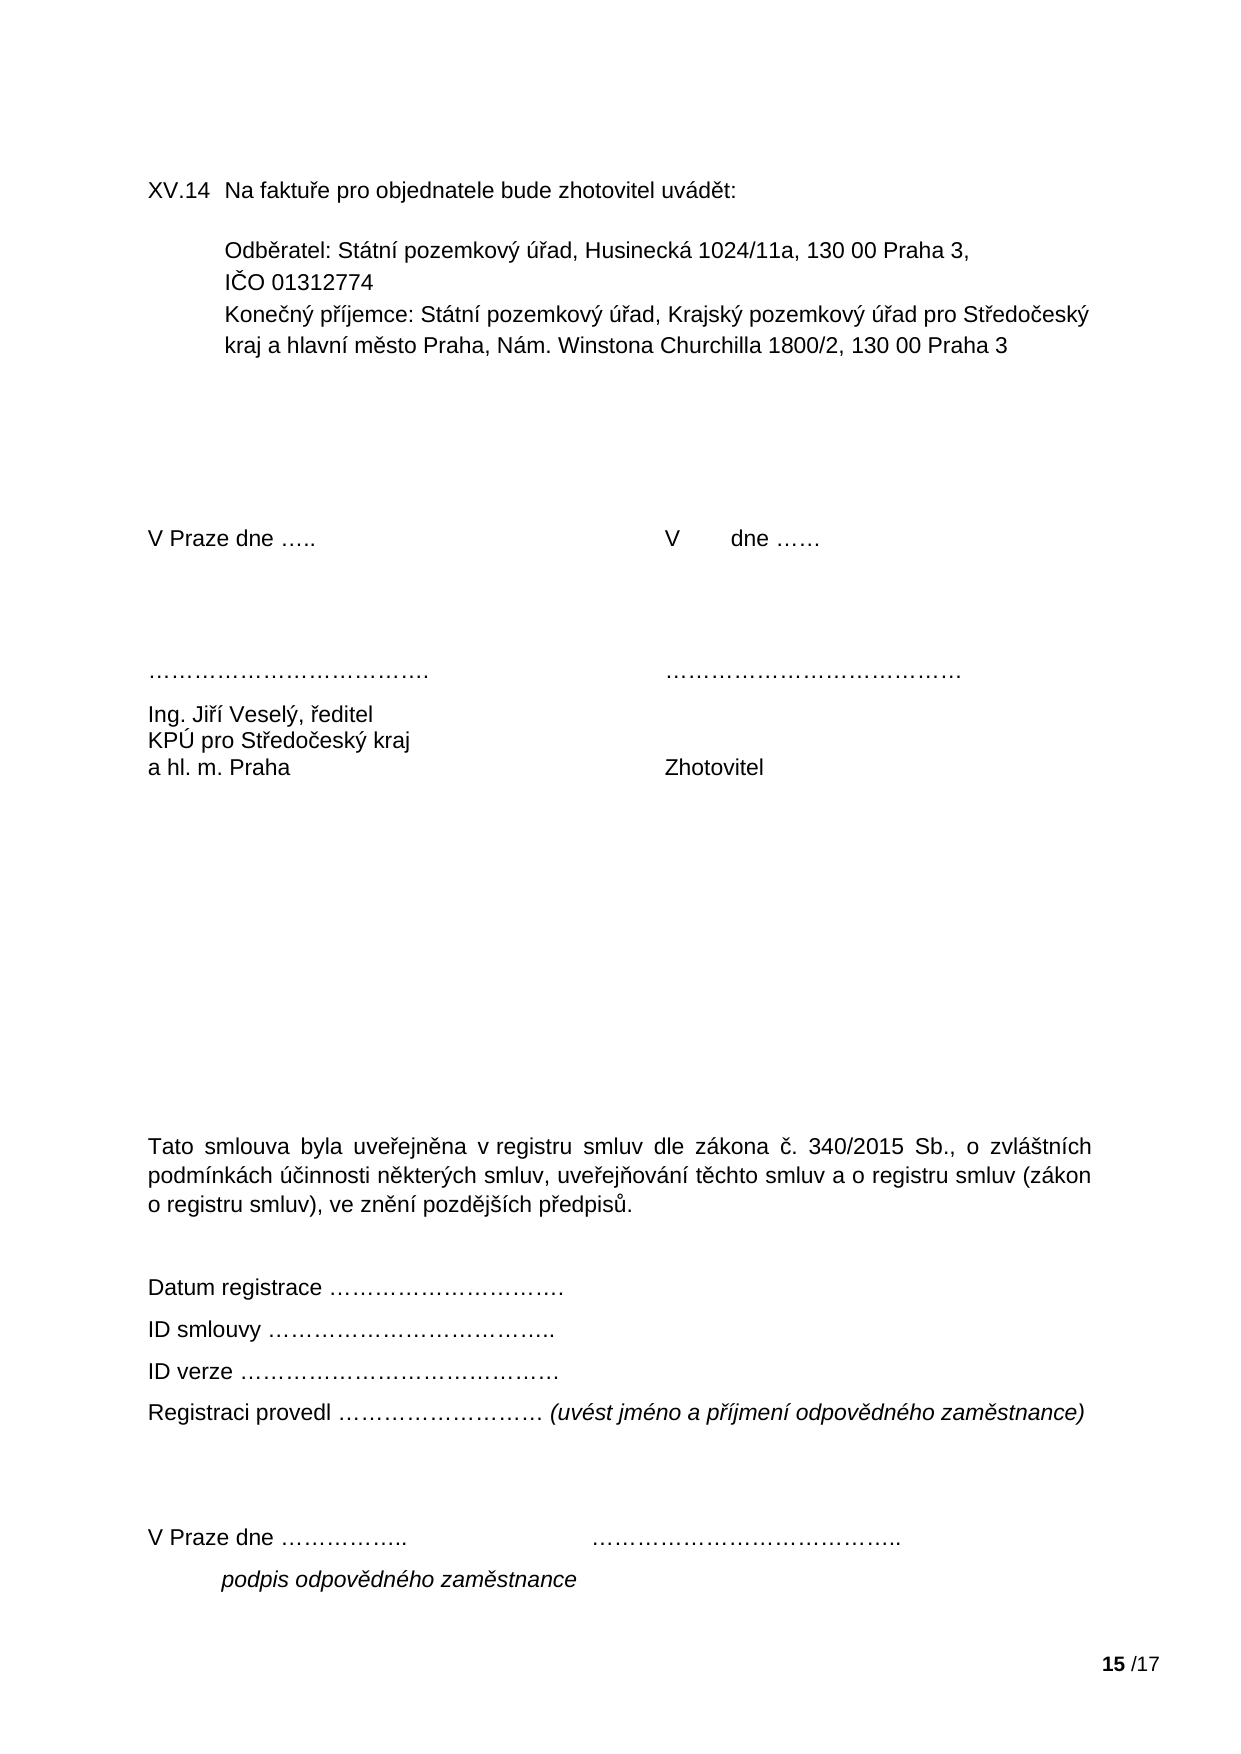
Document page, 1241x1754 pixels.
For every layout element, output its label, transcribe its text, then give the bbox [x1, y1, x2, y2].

text ID verze …………………………………… [148, 1356, 1093, 1385]
text KPÚ pro Středočeský kraj [148, 727, 1093, 753]
text Registraci provedl ……………………… (uvést jméno a příjmení odpovědného zaměstnance) [148, 1397, 1093, 1427]
list Odběratel: Státní pozemkový úřad, Husinecká 1024/11a, 130 00 Praha 3, IČO 01312774 [224, 237, 1093, 295]
text Ing. Jiří Veselý, ředitel [148, 701, 1093, 727]
text ………………………………. ………………………………… [148, 657, 1093, 683]
text ID smlouvy ……………………………….. [148, 1314, 1093, 1343]
text Datum registrace …………………………. [148, 1272, 1093, 1302]
text V Praze dne …………….. ………………………………….. [148, 1522, 1093, 1552]
text a hl. m. Praha Zhotovitel [148, 753, 1093, 780]
list Na faktuře pro objednatele bude zhotovitel uvádět: [148, 177, 1093, 203]
text V Praze dne ….. V dne …… [148, 524, 1093, 551]
text Tato smlouva byla uveřejněna v registru smluv dle zákona č. 340/2015 Sb., o zvláštních podmínkách účinnosti některých smluv, uveřejňování těchto smluv a o registru smluv (zákon o registru smluv), ve znění pozdějších předpisů. [148, 1131, 1093, 1218]
text podpis odpovědného zaměstnance [148, 1564, 1093, 1593]
list Konečný příjemce: Státní pozemkový úřad, Krajský pozemkový úřad pro Středočeský kraj a hlavní město Praha, Nám. Winstona Churchilla 1800/2, 130 00 Praha 3 [224, 301, 1093, 358]
